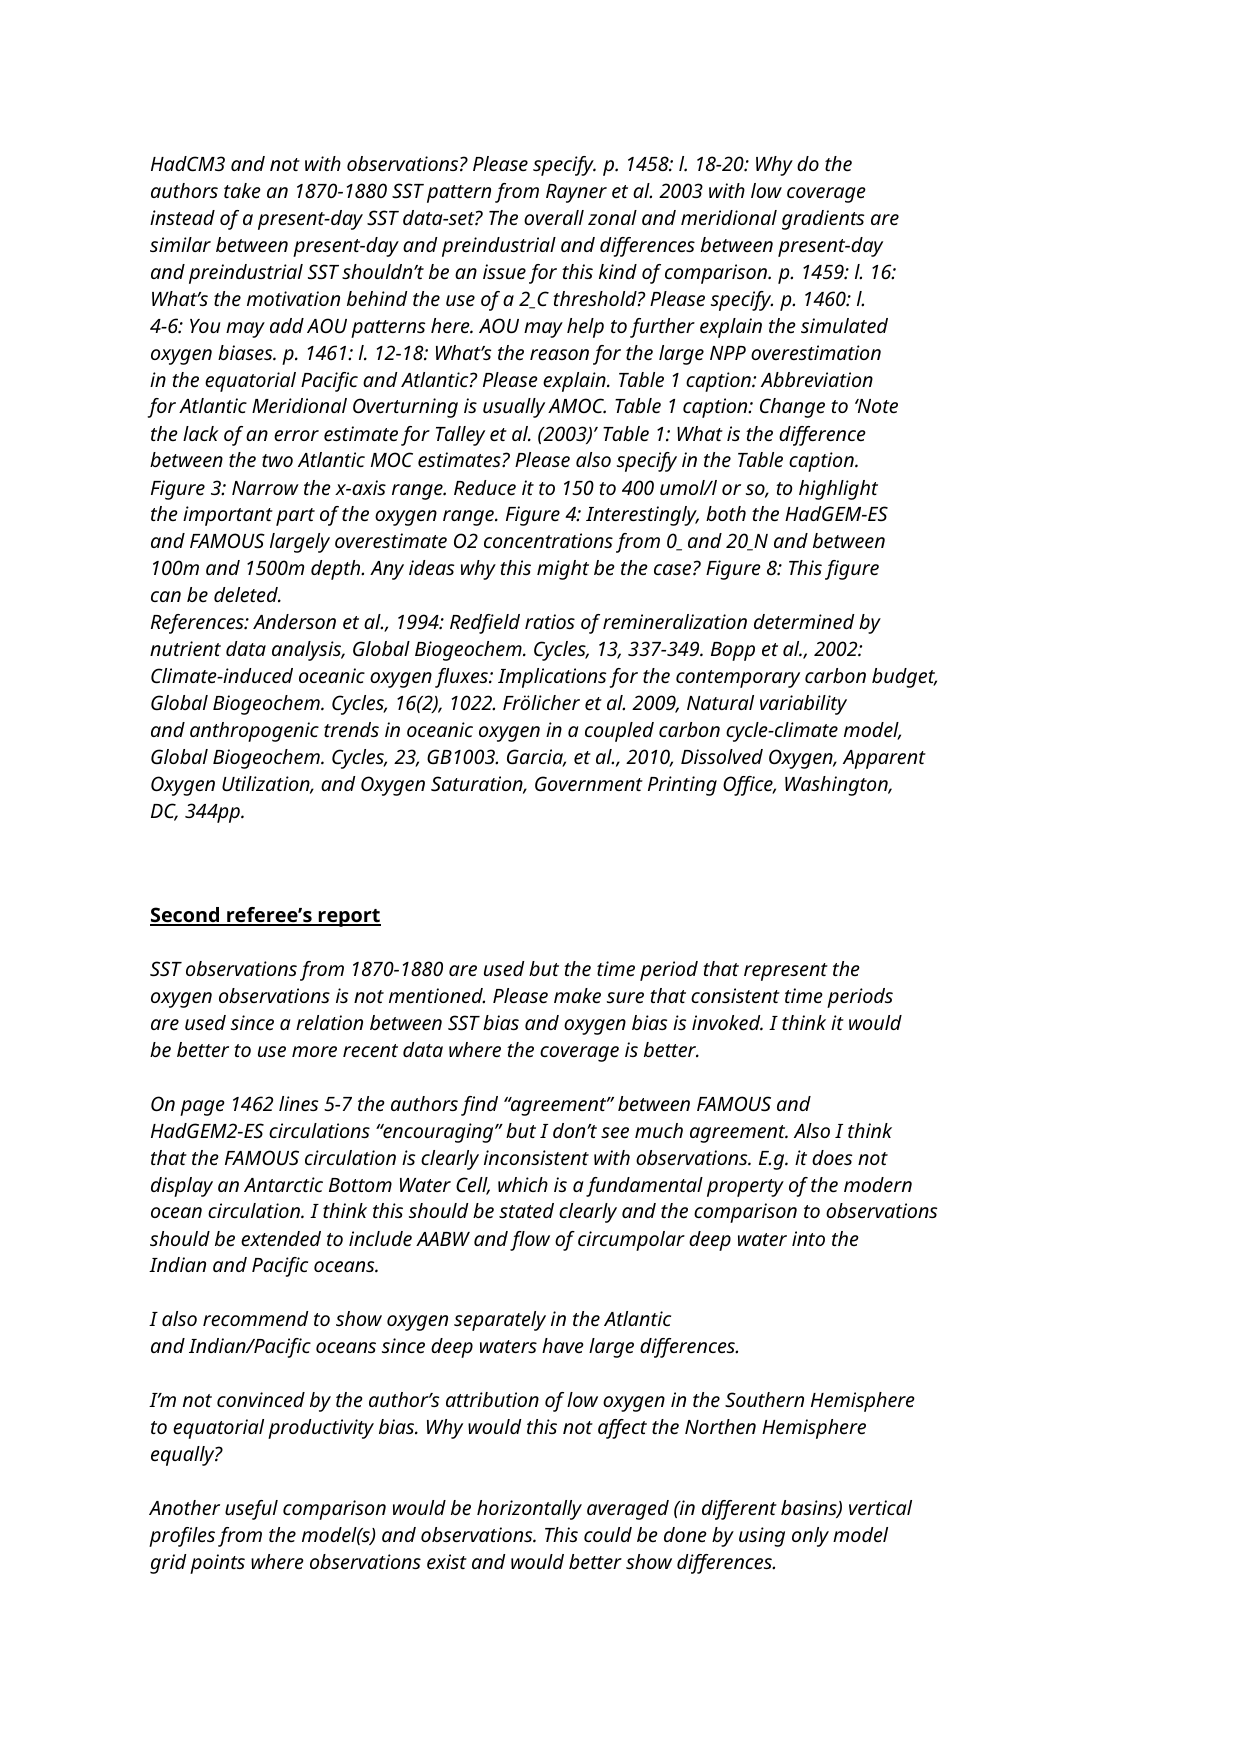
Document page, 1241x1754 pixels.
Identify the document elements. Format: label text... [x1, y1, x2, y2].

text profiles from the model(s) and observations. This could be done by using only model [150, 1522, 1090, 1548]
text authors take an 1870-1880 SST pattern from Rayner et al. 2003 with low coverage [150, 177, 1090, 204]
text and FAMOUS largely overestimate O2 concentrations from 0_ and 20_N and between [150, 528, 1090, 555]
text ocean circulation. I think this should be stated clearly and the comparison to observations [150, 1198, 1090, 1225]
text oxygen observations is not mentioned. Please make sure that consistent time periods [150, 982, 1090, 1009]
text for Atlantic Meridional Overturning is usually AMOC. Table 1 caption: Change to ‘Note [150, 393, 1090, 420]
text the important part of the oxygen range. Figure 4: Interestingly, both the HadGEM-ES [150, 501, 1090, 528]
text and preindustrial SST shouldn’t be an issue for this kind of comparison. p. 1459: l. 16: [150, 258, 1090, 285]
text the lack of an error estimate for Talley et al. (2003)’ Table 1: What is the difference [150, 420, 1090, 447]
text grid points where observations exist and would better show differences. [150, 1548, 1090, 1576]
text Oxygen Utilization, and Oxygen Saturation, Government Printing Office, Washington, [150, 771, 1090, 797]
text can be deleted. [150, 582, 1090, 609]
text to equatorial productivity bias. Why would this not affect the Northen Hemisphere [150, 1414, 1090, 1441]
text similar between present-day and preindustrial and differences between present-day [150, 231, 1090, 258]
text are used since a relation between SST bias and oxygen bias is invoked. I think it would [150, 1009, 1090, 1036]
text should be extended to include AABW and flow of circumpolar deep water into the [150, 1225, 1090, 1252]
text 100m and 1500m depth. Any ideas why this might be the case? Figure 8: This figure [150, 555, 1090, 582]
text and anthropogenic trends in oceanic oxygen in a coupled carbon cycle-climate model, [150, 717, 1090, 743]
text that the FAMOUS circulation is clearly inconsistent with observations. E.g. it does not [150, 1144, 1090, 1171]
text SST observations from 1870-1880 are used but the time period that represent the [150, 955, 1090, 982]
text DC, 344pp. [150, 797, 1090, 824]
text instead of a present-day SST data-set? The overall zonal and meridional gradients are [150, 204, 1090, 231]
text 4-6: You may add AOU patterns here. AOU may help to further explain the simulated [150, 312, 1090, 339]
text Second referee’s report [150, 901, 1090, 928]
text What’s the motivation behind the use of a 2_C threshold? Please specify. p. 1460: l. [150, 285, 1090, 312]
text display an Antarctic Bottom Water Cell, which is a fundamental property of the modern [150, 1171, 1090, 1198]
text nutrient data analysis, Global Biogeochem. Cycles, 13, 337-349. Bopp et al., 2002: [150, 636, 1090, 663]
text in the equatorial Pacific and Atlantic? Please explain. Table 1 caption: Abbreviation [150, 366, 1090, 393]
text and Indian/Pacific oceans since deep waters have large differences. [150, 1333, 1090, 1360]
text between the two Atlantic MOC estimates? Please also specify in the Table caption. [150, 447, 1090, 474]
text HadCM3 and not with observations? Please specify. p. 1458: l. 18-20: Why do the [150, 150, 1090, 177]
text equally? [150, 1441, 1090, 1468]
text Global Biogeochem. Cycles, 16(2), 1022. Frölicher et al. 2009, Natural variability [150, 689, 1090, 717]
text References: Anderson et al., 1994: Redfield ratios of remineralization determined by [150, 609, 1090, 636]
text Another useful comparison would be horizontally averaged (in different basins) vertical [150, 1494, 1090, 1522]
text Indian and Pacific oceans. [150, 1252, 1090, 1279]
text HadGEM2-ES circulations “encouraging” but I don’t see much agreement. Also I think [150, 1117, 1090, 1144]
text Figure 3: Narrow the x-axis range. Reduce it to 150 to 400 umol/l or so, to highlight [150, 474, 1090, 501]
text I’m not convinced by the author’s attribution of low oxygen in the Southern Hemisphere [150, 1387, 1090, 1414]
text oxygen biases. p. 1461: l. 12-18: What’s the reason for the large NPP overestimation [150, 339, 1090, 366]
text Global Biogeochem. Cycles, 23, GB1003. Garcia, et al., 2010, Dissolved Oxygen, Apparent [150, 743, 1090, 771]
text be better to use more recent data where the coverage is better. [150, 1036, 1090, 1063]
text I also recommend to show oxygen separately in the Atlantic [150, 1306, 1090, 1333]
text Climate-induced oceanic oxygen fluxes: Implications for the contemporary carbon budget, [150, 663, 1090, 689]
text On page 1462 lines 5-7 the authors find “agreement” between FAMOUS and [150, 1090, 1090, 1117]
